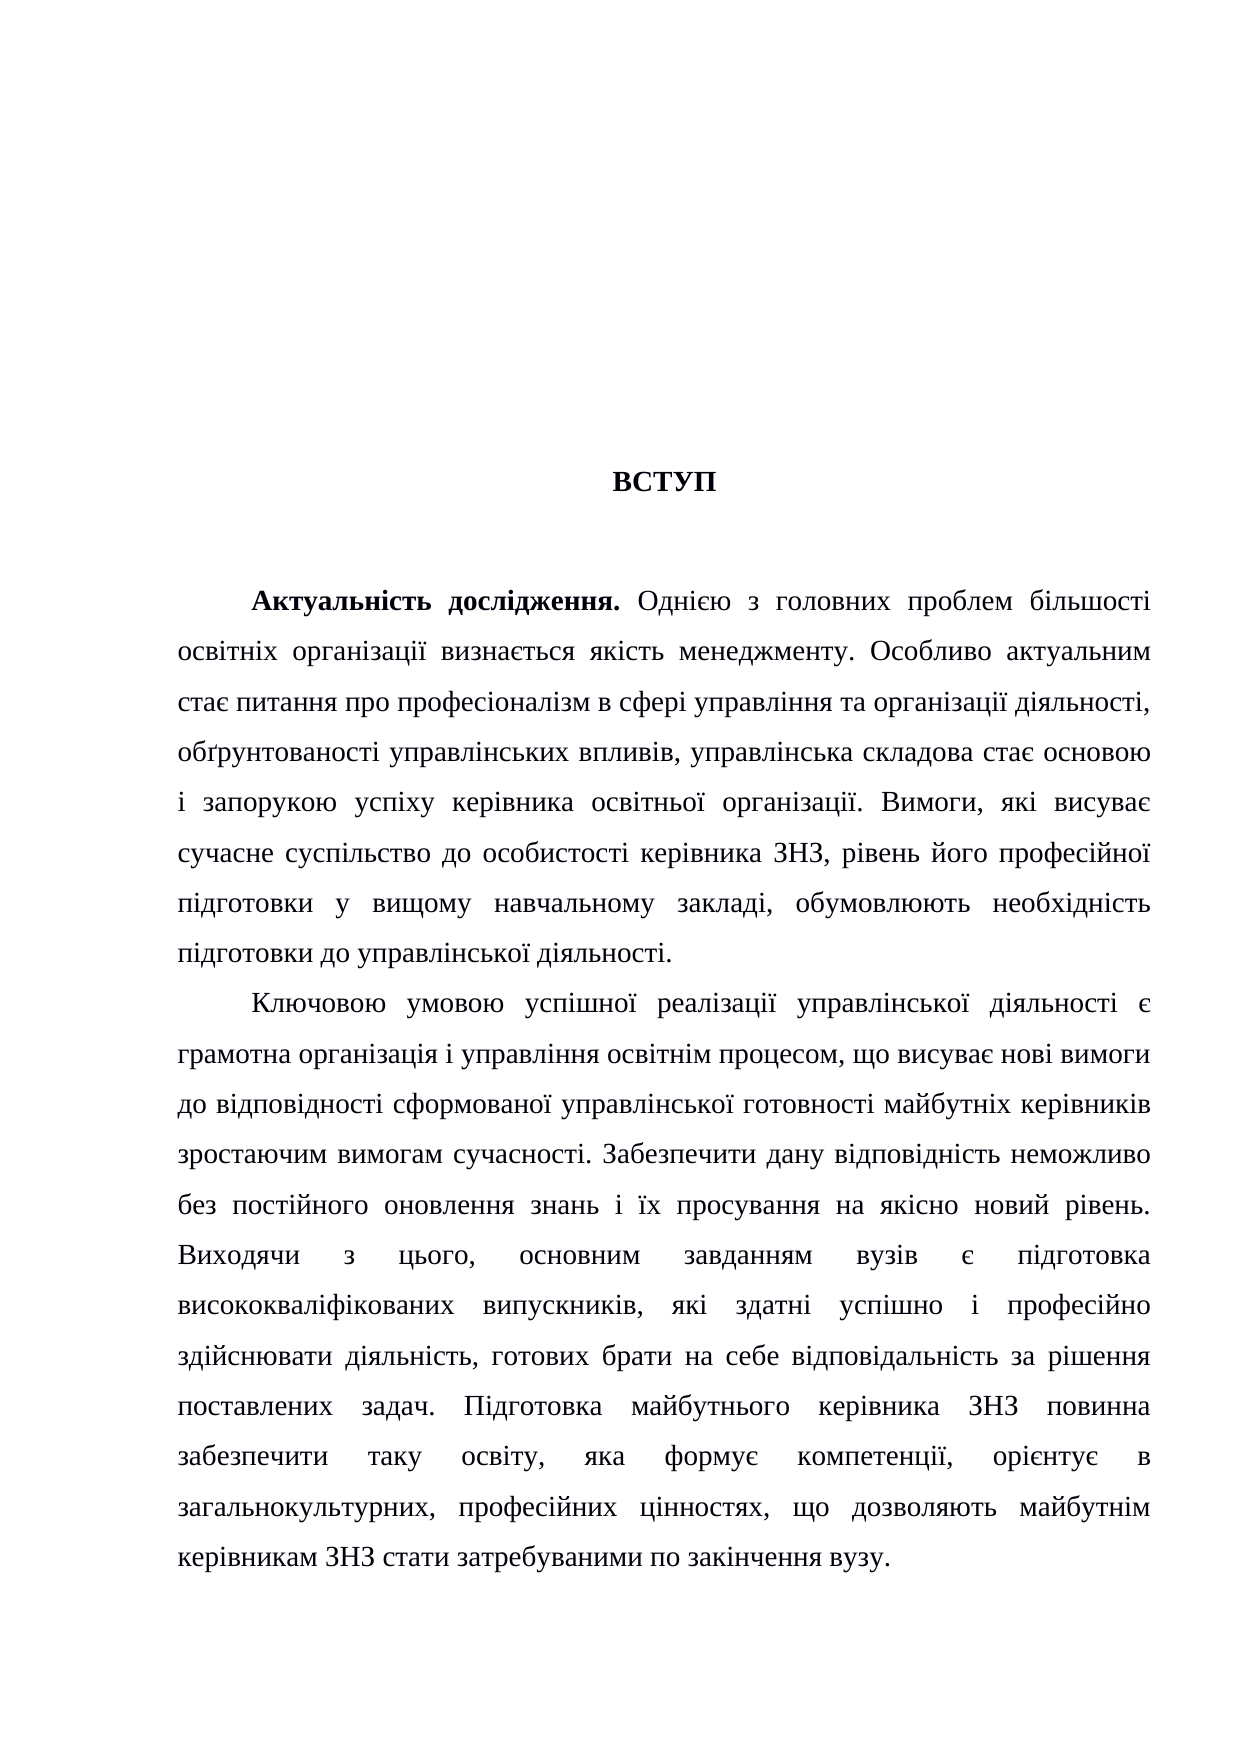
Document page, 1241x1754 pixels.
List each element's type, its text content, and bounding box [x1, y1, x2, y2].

text ВСТУП [177, 464, 1152, 498]
text Ключовою умовою успішної реалізації управлінської діяльності є грамотна організація і управління освітнім процесом, що висуває нові вимоги до відповідності сформованої управлінської готовності майбутніх керівників зростаючим вимогам сучасності. Забезпечити дану відповідність неможливо без постійного оновлення знань і їх просування на якісно новий рівень. Виходячи з цього, основним завданням вузів є підготовка висококваліфікованих випускників, які здатні успішно і професійно здійснювати діяльність, готових брати на себе відповідальність за рішення поставлених задач. Підготовка майбутнього керівника ЗНЗ повинна забезпечити таку освіту, яка формує компетенції, орієнтує в загальнокультурних, професійних цінностях, що дозволяють майбутнім керівникам ЗНЗ стати затребуваними по закінчення вузу. [177, 986, 1152, 1573]
text Актуальність дослідження. Однією з головних проблем більшості освітніх організації визнається якість менеджменту. Особливо актуальним стає питання про професіоналізм в сфері управління та організації діяльності, обґрунтованості управлінських впливів, управлінська складова стає основою і запорукою успіху керівника освітньої організації. Вимоги, які висуває сучасне суспільство до особистості керівника ЗНЗ, рівень його професійної підготовки у вищому навчальному закладі, обумовлюють необхідність підготовки до управлінської діяльності. [177, 583, 1152, 969]
